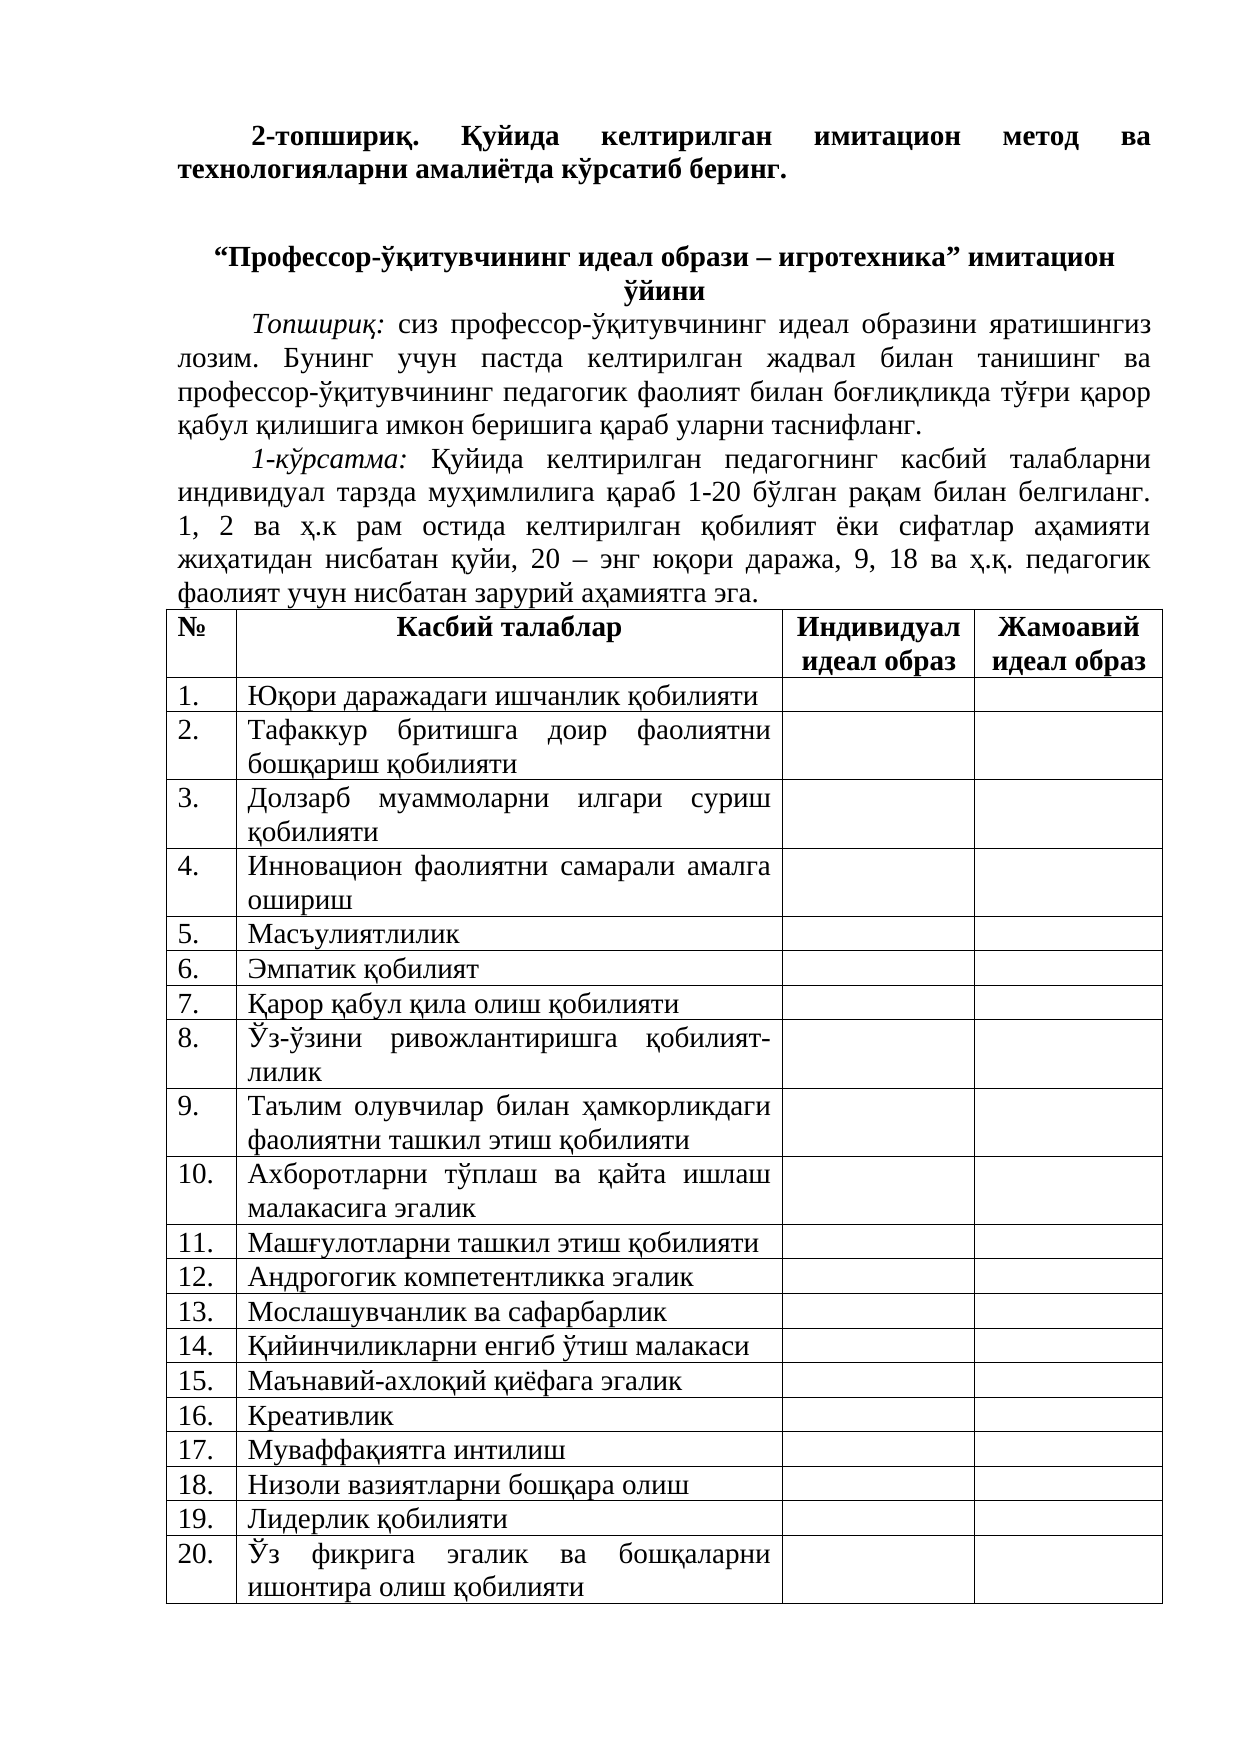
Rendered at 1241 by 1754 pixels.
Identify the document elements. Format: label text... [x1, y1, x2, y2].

text Топшириқ: сиз профессор-ўқитувчининг идеал образини яратишингиз лозим. Бунинг учун пастда келтирилган жадвал билан танишинг ва профессор-ўқитувчининг педагогик фаолият билан боғлиқликда тўғри қарор қабул қилишига имкон беришига қараб уларни таснифланг. [177, 307, 1152, 441]
table_cell Маънавий-ахлоқий қиёфага эгалик [237, 1363, 782, 1397]
table_cell 19. [167, 1501, 236, 1535]
table_cell [783, 1329, 974, 1362]
table_cell 6. [167, 951, 236, 985]
table_cell [783, 780, 974, 847]
table_header Касбий талаблар [237, 610, 782, 677]
table_cell [783, 849, 974, 916]
table_cell [783, 1536, 974, 1603]
table_cell 8. [167, 1020, 236, 1087]
table_cell [975, 678, 1162, 711]
table_cell Машғулотларни ташкил этиш қобилияти [237, 1225, 782, 1258]
table_cell [783, 1501, 974, 1535]
table_cell 14. [167, 1329, 236, 1362]
table_cell Юқори даражадаги ишчанлик қобилияти [237, 678, 782, 711]
table_header Жамоавий идеал образ [975, 610, 1162, 677]
table_cell Тафаккур бритишга доир фаолиятни бошқариш қобилияти [237, 712, 782, 779]
table_cell 13. [167, 1294, 236, 1327]
table_cell Қийинчиликларни енгиб ўтиш малакаси [237, 1329, 782, 1362]
text 1-кўрсатма: Қуйида келтирилган педагогнинг касбий талабларни индивидуал тарзда муҳимлилига қараб 1-20 бўлган рақам билан белгиланг. 1, 2 ва ҳ.к рам остида келтирилган қобилият ёки сифатлар аҳамияти жиҳатидан нисбатан қуйи, 20 – энг юқори даража, 9, 18 ва ҳ.қ. педагогик фаолият учун нисбатан зарурий аҳамиятга эга. [177, 441, 1152, 608]
table_cell [783, 1467, 974, 1500]
table_cell [783, 1089, 974, 1156]
table_cell Муваффақиятга интилиш [237, 1432, 782, 1466]
table_cell [975, 986, 1162, 1019]
table_cell [783, 1259, 974, 1293]
table_cell [783, 1294, 974, 1327]
table_cell 7. [167, 986, 236, 1019]
table_cell 12. [167, 1259, 236, 1293]
table_cell Ўз-ўзини ривожлантиришга қобилият-лилик [237, 1020, 782, 1087]
table_cell Таълим олувчилар билан ҳамкорликдаги фаолиятни ташкил этиш қобилияти [237, 1089, 782, 1156]
table_cell [975, 1157, 1162, 1224]
table_cell [975, 1259, 1162, 1293]
table_cell 15. [167, 1363, 236, 1397]
table_header Индивидуал идеал образ [783, 610, 974, 677]
table_cell Андрогогик компетентликка эгалик [237, 1259, 782, 1293]
table_cell [783, 1363, 974, 1397]
table_cell [783, 1432, 974, 1466]
table_header № [167, 610, 236, 677]
table_cell Инновацион фаолиятни самарали амалга ошириш [237, 849, 782, 916]
table_cell [783, 917, 974, 950]
table_cell 10. [167, 1157, 236, 1224]
table_cell [975, 1294, 1162, 1327]
table_cell [975, 1467, 1162, 1500]
table_cell Ахборотларни тўплаш ва қайта ишлаш малакасига эгалик [237, 1157, 782, 1224]
table_cell 3. [167, 780, 236, 847]
table_cell 4. [167, 849, 236, 916]
table_cell [975, 1363, 1162, 1397]
table_cell 17. [167, 1432, 236, 1466]
table_cell 5. [167, 917, 236, 950]
table_cell Масъулиятлилик [237, 917, 782, 950]
table_cell 9. [167, 1089, 236, 1156]
table_cell 11. [167, 1225, 236, 1258]
table_cell [975, 1329, 1162, 1362]
table_cell 20. [167, 1536, 236, 1603]
table_cell Низоли вазиятларни бошқара олиш [237, 1467, 782, 1500]
table_cell Ўз фикрига эгалик ва бошқаларни ишонтира олиш қобилияти [237, 1536, 782, 1603]
table_cell [975, 1225, 1162, 1258]
table_cell [783, 951, 974, 985]
table_cell [975, 1501, 1162, 1535]
table_cell Мослашувчанлик ва сафарбарлик [237, 1294, 782, 1327]
table_cell [783, 1398, 974, 1431]
text 2-топшириқ. Қуйида келтирилган имитацион метод ва технологияларни амалиётда кўрсатиб беринг. [177, 118, 1152, 185]
table_cell Креативлик [237, 1398, 782, 1431]
table_cell Эмпатик қобилият [237, 951, 782, 985]
table_cell [783, 712, 974, 779]
table_cell [783, 1020, 974, 1087]
table_cell [975, 1398, 1162, 1431]
table_cell Долзарб муаммоларни илгари суриш қобилияти [237, 780, 782, 847]
table_cell [783, 678, 974, 711]
table_cell [975, 917, 1162, 950]
table_cell Лидерлик қобилияти [237, 1501, 782, 1535]
table_cell [975, 1432, 1162, 1466]
table_cell 18. [167, 1467, 236, 1500]
table_cell [975, 780, 1162, 847]
table_cell 1. [167, 678, 236, 711]
table_cell [975, 1020, 1162, 1087]
table_cell [975, 849, 1162, 916]
table_cell [975, 1536, 1162, 1603]
table_cell [975, 1089, 1162, 1156]
text “Профессор-ўқитувчининг идеал образи – игротехника” имитацион ўйини [177, 239, 1152, 307]
table_cell [783, 1157, 974, 1224]
table_cell 16. [167, 1398, 236, 1431]
table_cell 2. [167, 712, 236, 779]
table_cell Қарор қабул қила олиш қобилияти [237, 986, 782, 1019]
table_cell [975, 951, 1162, 985]
table_cell [975, 712, 1162, 779]
table_cell [783, 1225, 974, 1258]
table_cell [783, 986, 974, 1019]
